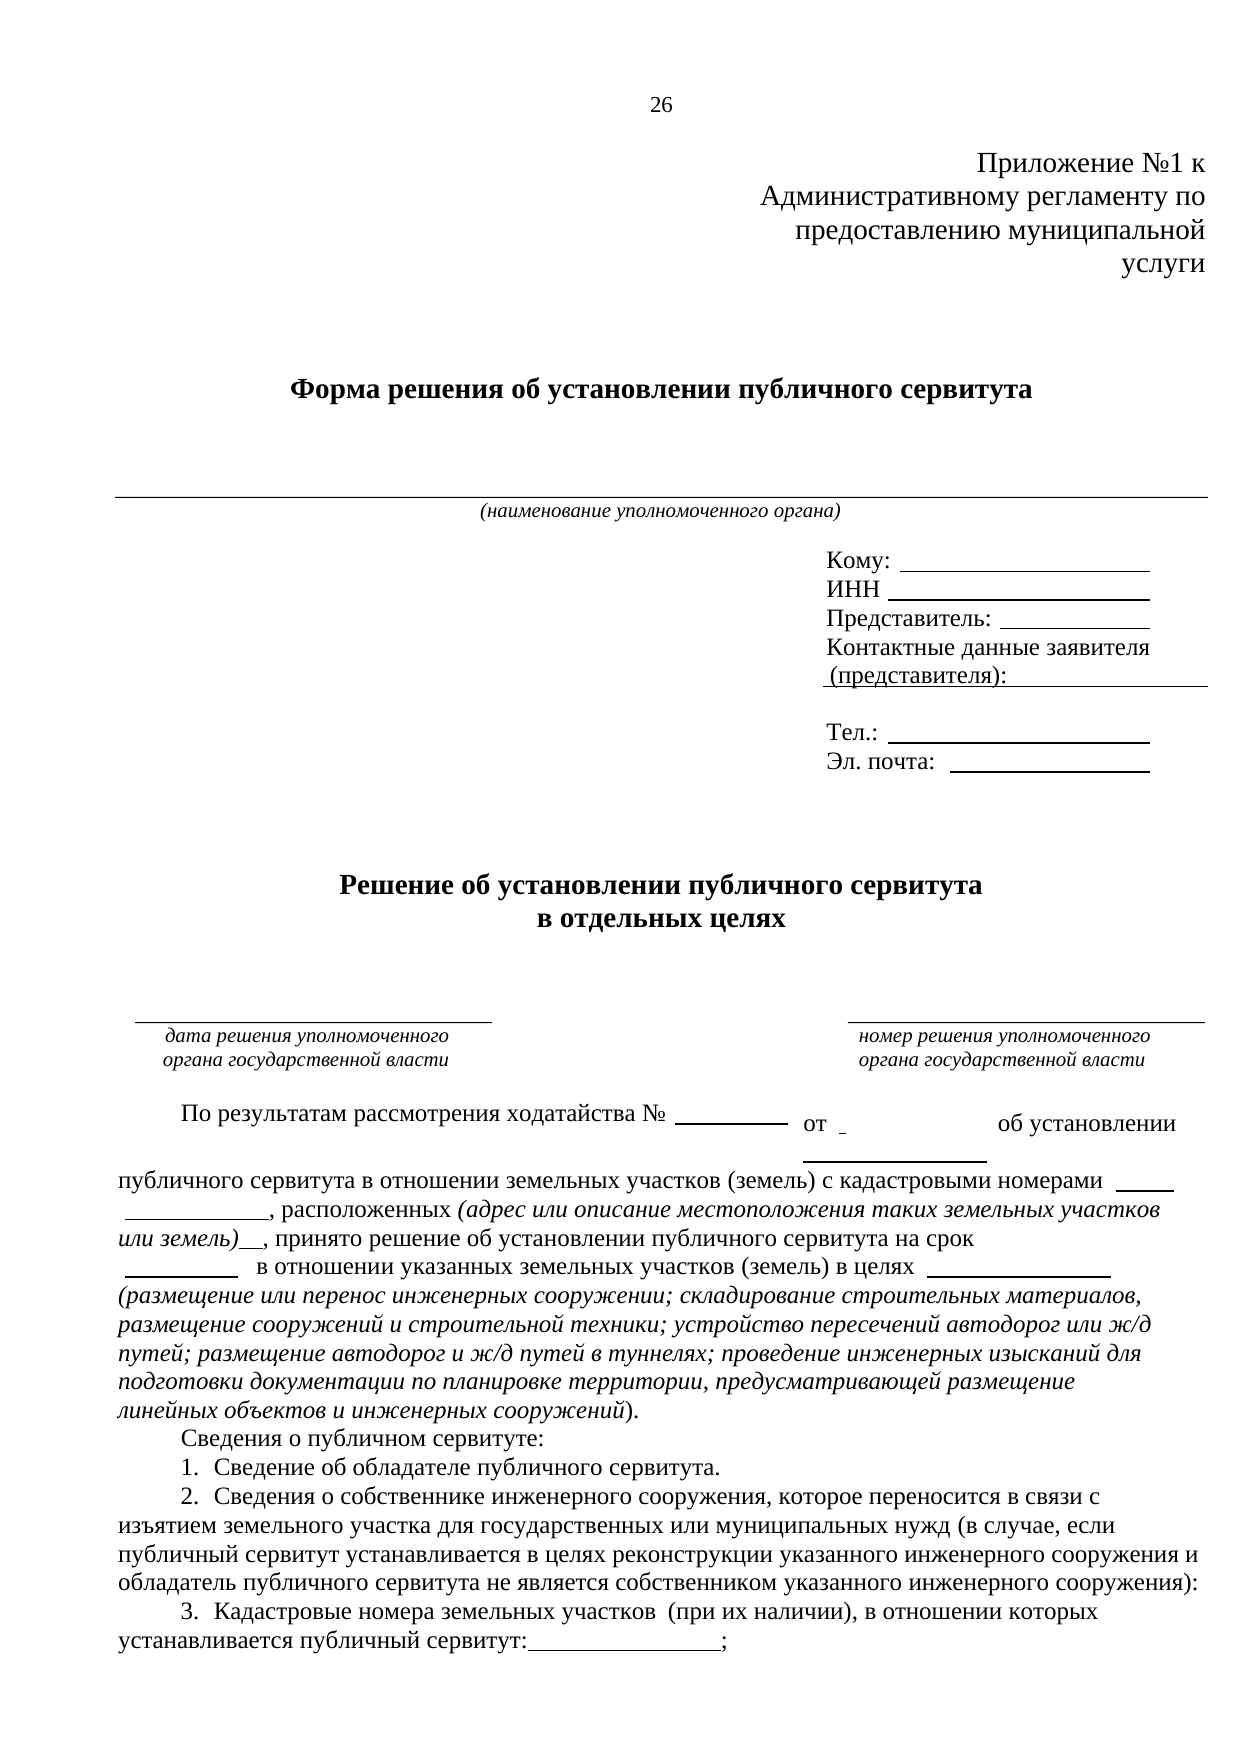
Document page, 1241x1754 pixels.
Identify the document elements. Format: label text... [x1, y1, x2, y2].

text Кому: [826, 546, 1232, 574]
list Сведение об обладателе публичного сервитута. [180, 1452, 1232, 1481]
text в отношении указанных земельных участков (земель) в целях (размещение или перенос инженерных сооружении; складирование строительных материалов, размещение сооружений и строительной техники; устройство пересечений автодорог или ж/д путей; размещение автодорог и ж/д путей в туннелях; проведение инженерных изысканий для подготовки документации по планировке территории, предусматривающей размещение линейных объектов и инженерных сооружений). [118, 1251, 1182, 1424]
text Представитель: [826, 603, 1232, 632]
text публичного сервитута в отношении земельных участков (земель) с кадастровыми номерами [118, 1165, 1232, 1194]
text Приложение №1 к Административному регламенту по предоставлению муниципальной услуги [758, 145, 1205, 279]
list Кадастровые номера земельных участков (при их наличии), в отношении которых устанавливается публичный сервитут: ; [118, 1596, 1104, 1654]
text Тел.: [826, 717, 1232, 746]
text (наименование уполномоченного органа) [132, 498, 1190, 522]
text органа государственной власти [859, 1047, 1232, 1071]
text номер решения уполномоченного [859, 1024, 1232, 1047]
list Сведения о собственнике инженерного сооружения, которое переносится в связи с изъятием земельного участка для государственных или муниципальных нужд (в случае, если публичный сервитут устанавливается в целях реконструкции указанного инженерного сооружения и обладатель публичного сервитута не является собственником указанного инженерного сооружения): [118, 1481, 1204, 1596]
text (представителя): [823, 661, 1232, 689]
text По результатам рассмотрения ходатайства № [181, 1098, 787, 1127]
text об установлении [998, 1108, 1232, 1136]
subtitle Форма решения об установлении публичного сервитута [132, 371, 1190, 404]
text Контактные данные заявителя [826, 632, 1232, 661]
text , расположенных (адрес или описание местоположения таких земельных участков или земель) , принято решение об установлении публичного сервитута на срок [118, 1194, 1203, 1251]
text от [803, 1108, 987, 1161]
text дата решения уполномоченного [165, 1024, 452, 1047]
text ИНН [826, 574, 1232, 603]
text Эл. почта: [826, 746, 1232, 775]
text органа государственной власти [163, 1047, 452, 1071]
text Сведения о публичном сервитуте: [181, 1424, 1232, 1452]
subtitle Решение об установлении публичного сервитута в отдельных целях [339, 867, 985, 934]
